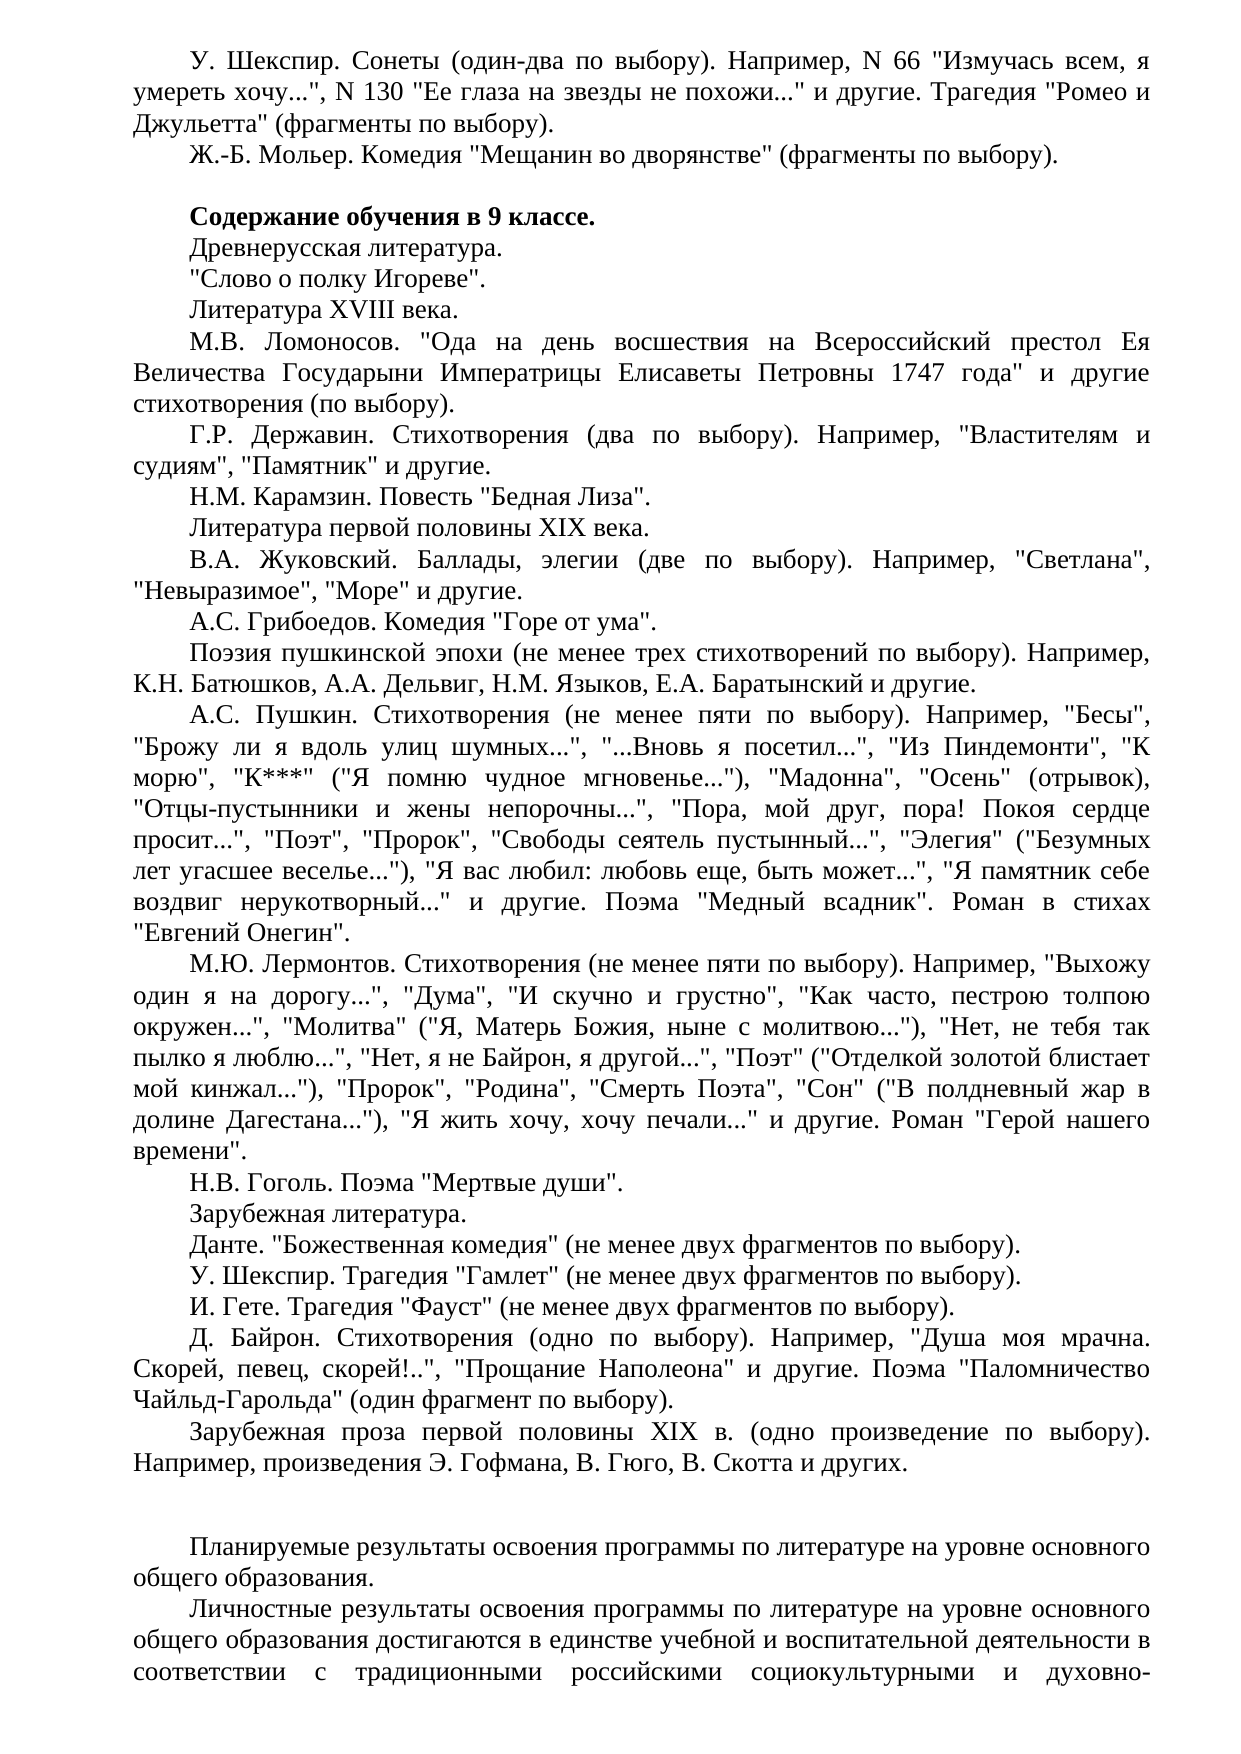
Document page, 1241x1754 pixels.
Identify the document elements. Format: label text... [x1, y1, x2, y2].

text Д. Байрон. Стихотворения (одно по выбору). Например, "Душа моя мрачна. Скорей, певец, скорей!..", "Прощание Наполеона" и другие. Поэма "Паломничество Чайльд-Гарольда" (один фрагмент по выбору). [133, 1321, 1152, 1415]
text А.С. Пушкин. Стихотворения (не менее пяти по выбору). Например, "Бесы", "Брожу ли я вдоль улиц шумных...", "...Вновь я посетил...", "Из Пиндемонти", "К морю", "К***" ("Я помню чудное мгновенье..."), "Мадонна", "Осень" (отрывок), "Отцы-пустынники и жены непорочны...", "Пора, мой друг, пора! Покоя сердце просит...", "Поэт", "Пророк", "Свободы сеятель пустынный...", "Элегия" ("Безумных лет угасшее веселье..."), "Я вас любил: любовь еще, быть может...", "Я памятник себе воздвиг нерукотворный..." и другие. Поэма "Медный всадник". Роман в стихах "Евгений Онегин". [133, 698, 1152, 948]
text Литература XVIII века. [133, 293, 1152, 325]
text Содержание обучения в 9 классе. [133, 200, 1152, 231]
text "Слово о полку Игореве". [133, 262, 1152, 293]
text Н.В. Гоголь. Поэма "Мертвые души". [133, 1166, 1152, 1197]
text Поэзия пушкинской эпохи (не менее трех стихотворений по выбору). Например, К.Н. Батюшков, А.А. Дельвиг, Н.М. Языков, Е.А. Баратынский и другие. [133, 636, 1152, 698]
text М.В. Ломоносов. "Ода на день восшествия на Всероссийский престол Ея Величества Государыни Императрицы Елисаветы Петровны 1747 года" и другие стихотворения (по выбору). [133, 325, 1152, 418]
text Планируемые результаты освоения программы по литературе на уровне основного общего образования. [133, 1530, 1152, 1592]
text В.А. Жуковский. Баллады, элегии (две по выбору). Например, "Светлана", "Невыразимое", "Море" и другие. [133, 543, 1152, 605]
text И. Гете. Трагедия "Фауст" (не менее двух фрагментов по выбору). [133, 1290, 1152, 1321]
text Г.Р. Державин. Стихотворения (два по выбору). Например, "Властителям и судиям", "Памятник" и другие. [133, 418, 1152, 480]
text Зарубежная проза первой половины XIX в. (одно произведение по выбору). Например, произведения Э. Гофмана, В. Гюго, В. Скотта и других. [133, 1415, 1152, 1477]
text Данте. "Божественная комедия" (не менее двух фрагментов по выбору). [133, 1228, 1152, 1259]
text Н.М. Карамзин. Повесть "Бедная Лиза". [133, 480, 1152, 512]
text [133, 1592, 1152, 1686]
text М.Ю. Лермонтов. Стихотворения (не менее пяти по выбору). Например, "Выхожу один я на дорогу...", "Дума", "И скучно и грустно", "Как часто, пестрою толпою окружен...", "Молитва" ("Я, Матерь Божия, ныне с молитвою..."), "Нет, не тебя так пылко я люблю...", "Нет, я не Байрон, я другой...", "Поэт" ("Отделкой золотой блистает мой кинжал..."), "Пророк", "Родина", "Смерть Поэта", "Сон" ("В полдневный жар в долине Дагестана..."), "Я жить хочу, хочу печали..." и другие. Роман "Герой нашего времени". [133, 948, 1152, 1166]
text Ж.-Б. Мольер. Комедия "Мещанин во дворянстве" (фрагменты по выбору). [133, 138, 1152, 169]
text У. Шекспир. Трагедия "Гамлет" (не менее двух фрагментов по выбору). [133, 1259, 1152, 1290]
text Древнерусская литература. [133, 231, 1152, 262]
text У. Шекспир. Сонеты (один-два по выбору). Например, N 66 "Измучась всем, я умереть хочу...", N 130 "Ее глаза на звезды не похожи..." и другие. Трагедия "Ромео и Джульетта" (фрагменты по выбору). [133, 44, 1152, 138]
text Зарубежная литература. [133, 1197, 1152, 1228]
text Литература первой половины XIX века. [133, 512, 1152, 543]
text А.С. Грибоедов. Комедия "Горе от ума". [133, 605, 1152, 636]
